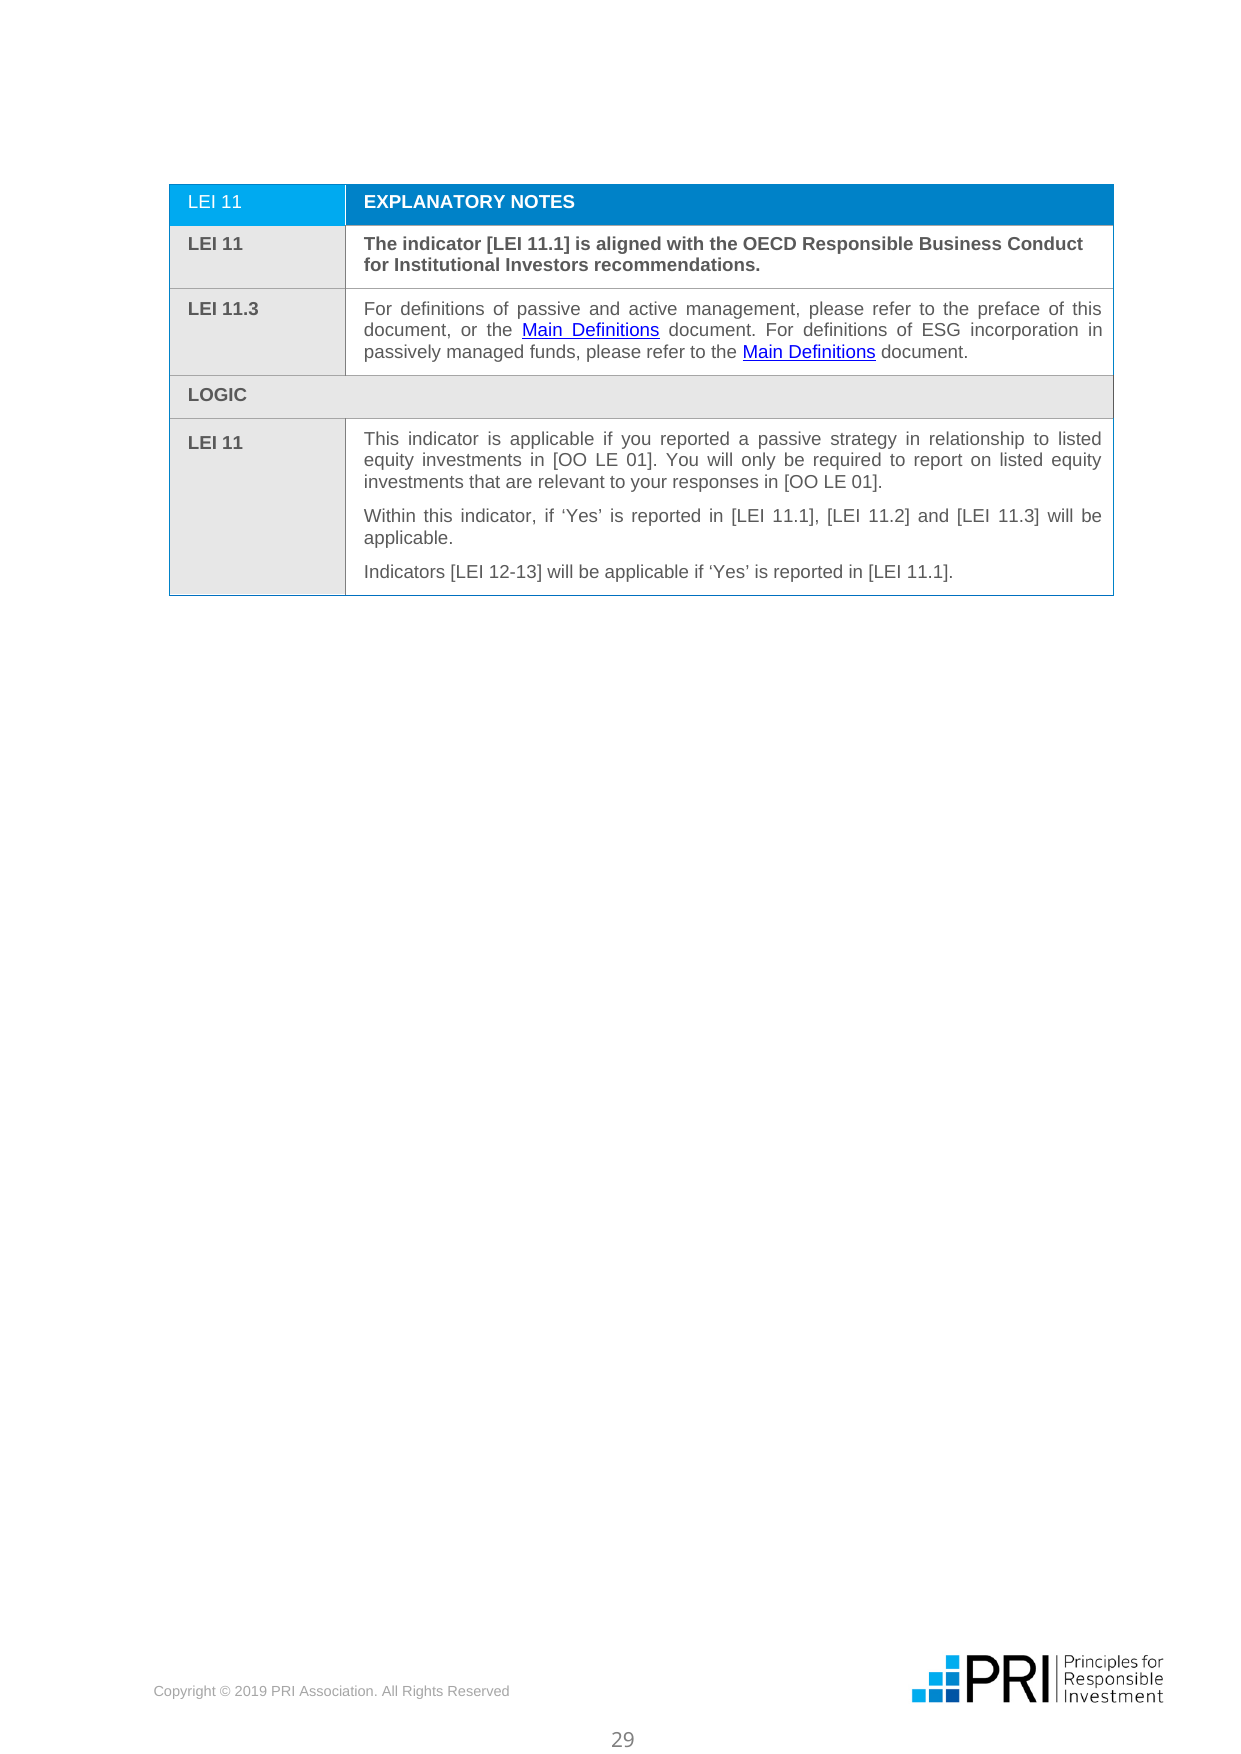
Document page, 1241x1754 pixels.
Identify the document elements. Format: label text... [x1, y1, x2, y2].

table_cell LEI 11 [170, 419, 345, 594]
picture [880, 1560, 1240, 1753]
table_cell This indicator is applicable if you reported a passive strategy in relationship to listed equity investments in [OO LE 01]. You will only be required to report on listed equity investments that are relevant to your responses in [OO LE 01]. Within this indicator, if ‘Yes’ is reported in [LEI 11.1], [LEI 11.2] and [LEI 11.3] will be applicable. Indicators [LEI 12-13] will be applicable if ‘Yes’ is reported in [LEI 11.1]. [346, 419, 1113, 594]
table_cell LOGIC [170, 376, 1113, 418]
table_cell For definitions of passive and active management, please refer to the preface of this document, or the Main Definitions document. For definitions of ESG incorporation in passively managed funds, please refer to the Main Definitions document. [346, 289, 1113, 375]
table_cell LEI 11 [170, 226, 345, 288]
table_header EXPLANATORY NOTES [346, 185, 1113, 225]
table_cell LEI 11.3 [170, 289, 345, 375]
table_cell The indicator [LEI 11.1] is aligned with the OECD Responsible Business Conduct for Institutional Investors recommendations. [346, 226, 1113, 288]
table_header LEI 11 [170, 185, 345, 225]
